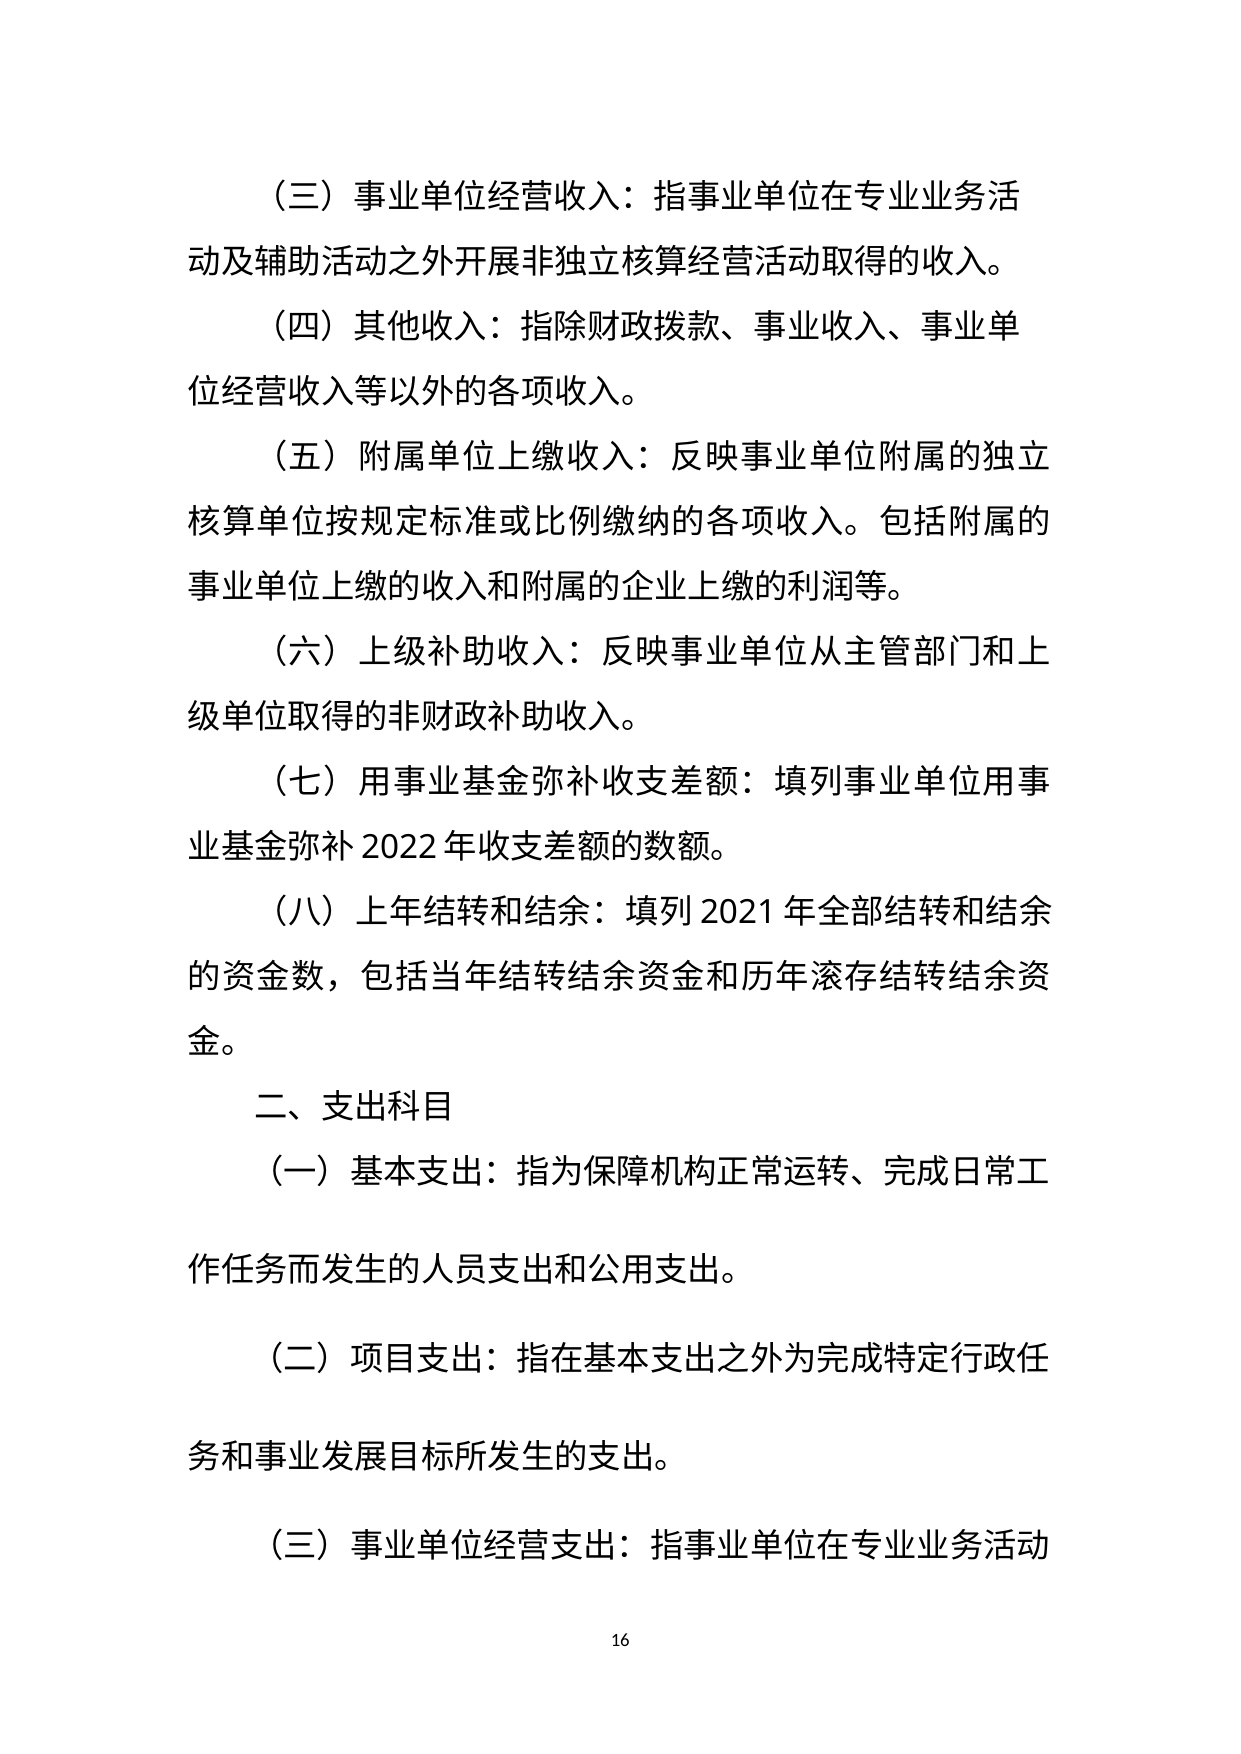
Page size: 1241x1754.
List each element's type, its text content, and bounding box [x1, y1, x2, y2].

text （三）事业单位经营收入：指事业单位在专业业务活动及辅助活动之外开展非独立核算经营活动取得的收入。 [187, 162, 1053, 292]
text （二）项目支出：指在基本支出之外为完成特定行政任务和事业发展目标所发生的支出。 [187, 1323, 1053, 1486]
text （一）基本支出：指为保障机构正常运转、完成日常工作任务而发生的人员支出和公用支出。 [187, 1137, 1053, 1299]
text （六）上级补助收入：反映事业单位从主管部门和上级单位取得的非财政补助收入。 [187, 617, 1053, 747]
text 二、支出科目 [187, 1072, 1053, 1137]
text （五）附属单位上缴收入：反映事业单位附属的独立核算单位按规定标准或比例缴纳的各项收入。包括附属的事业单位上缴的收入和附属的企业上缴的利润等。 [187, 422, 1053, 617]
text （八）上年结转和结余：填列2021年全部结转和结余的资金数，包括当年结转结余资金和历年滚存结转结余资金。 [187, 877, 1053, 1072]
text （四）其他收入：指除财政拨款、事业收入、事业单位经营收入等以外的各项收入。 [187, 292, 1053, 422]
text （七）用事业基金弥补收支差额：填列事业单位用事业基金弥补2022年收支差额的数额。 [187, 747, 1053, 877]
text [187, 1510, 1053, 1575]
